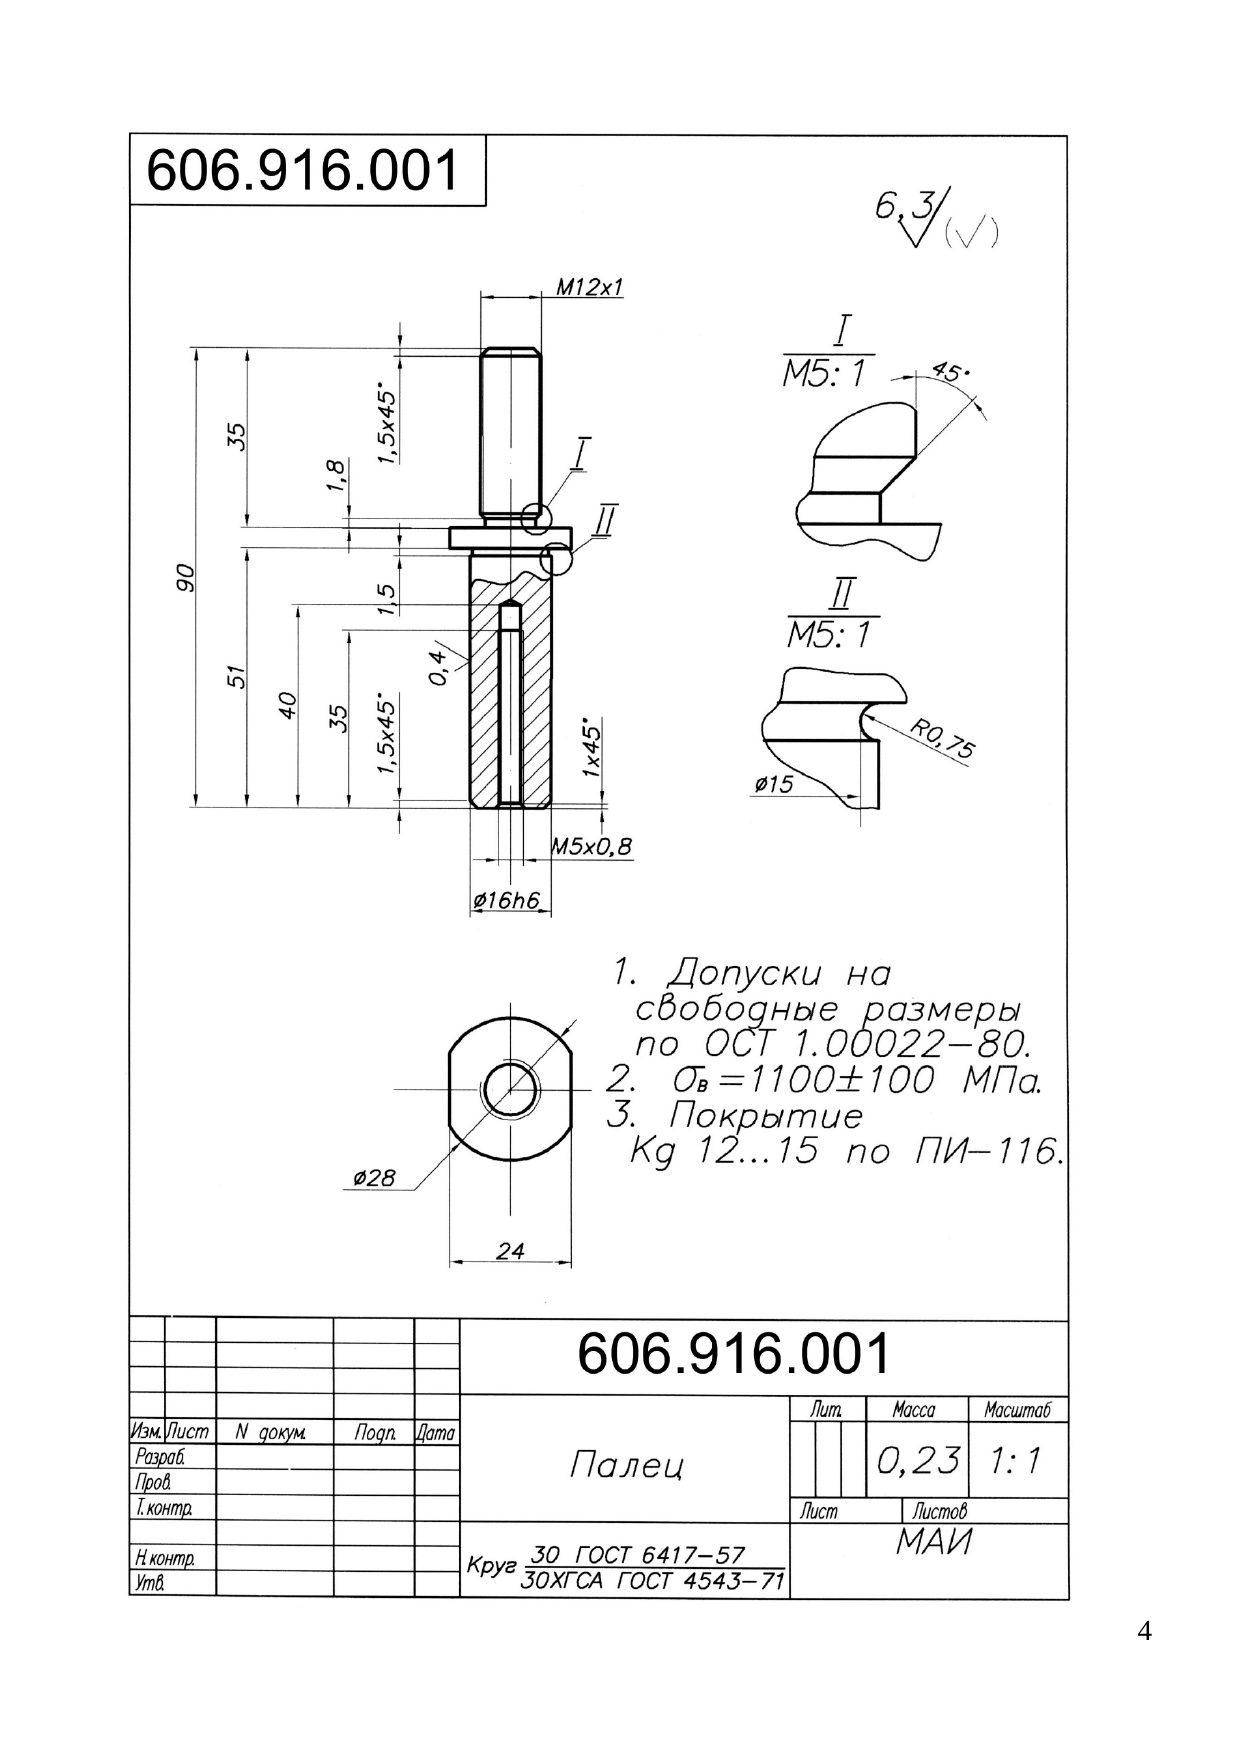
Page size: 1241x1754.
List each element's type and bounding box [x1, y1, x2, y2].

picture [118, 118, 1093, 1611]
